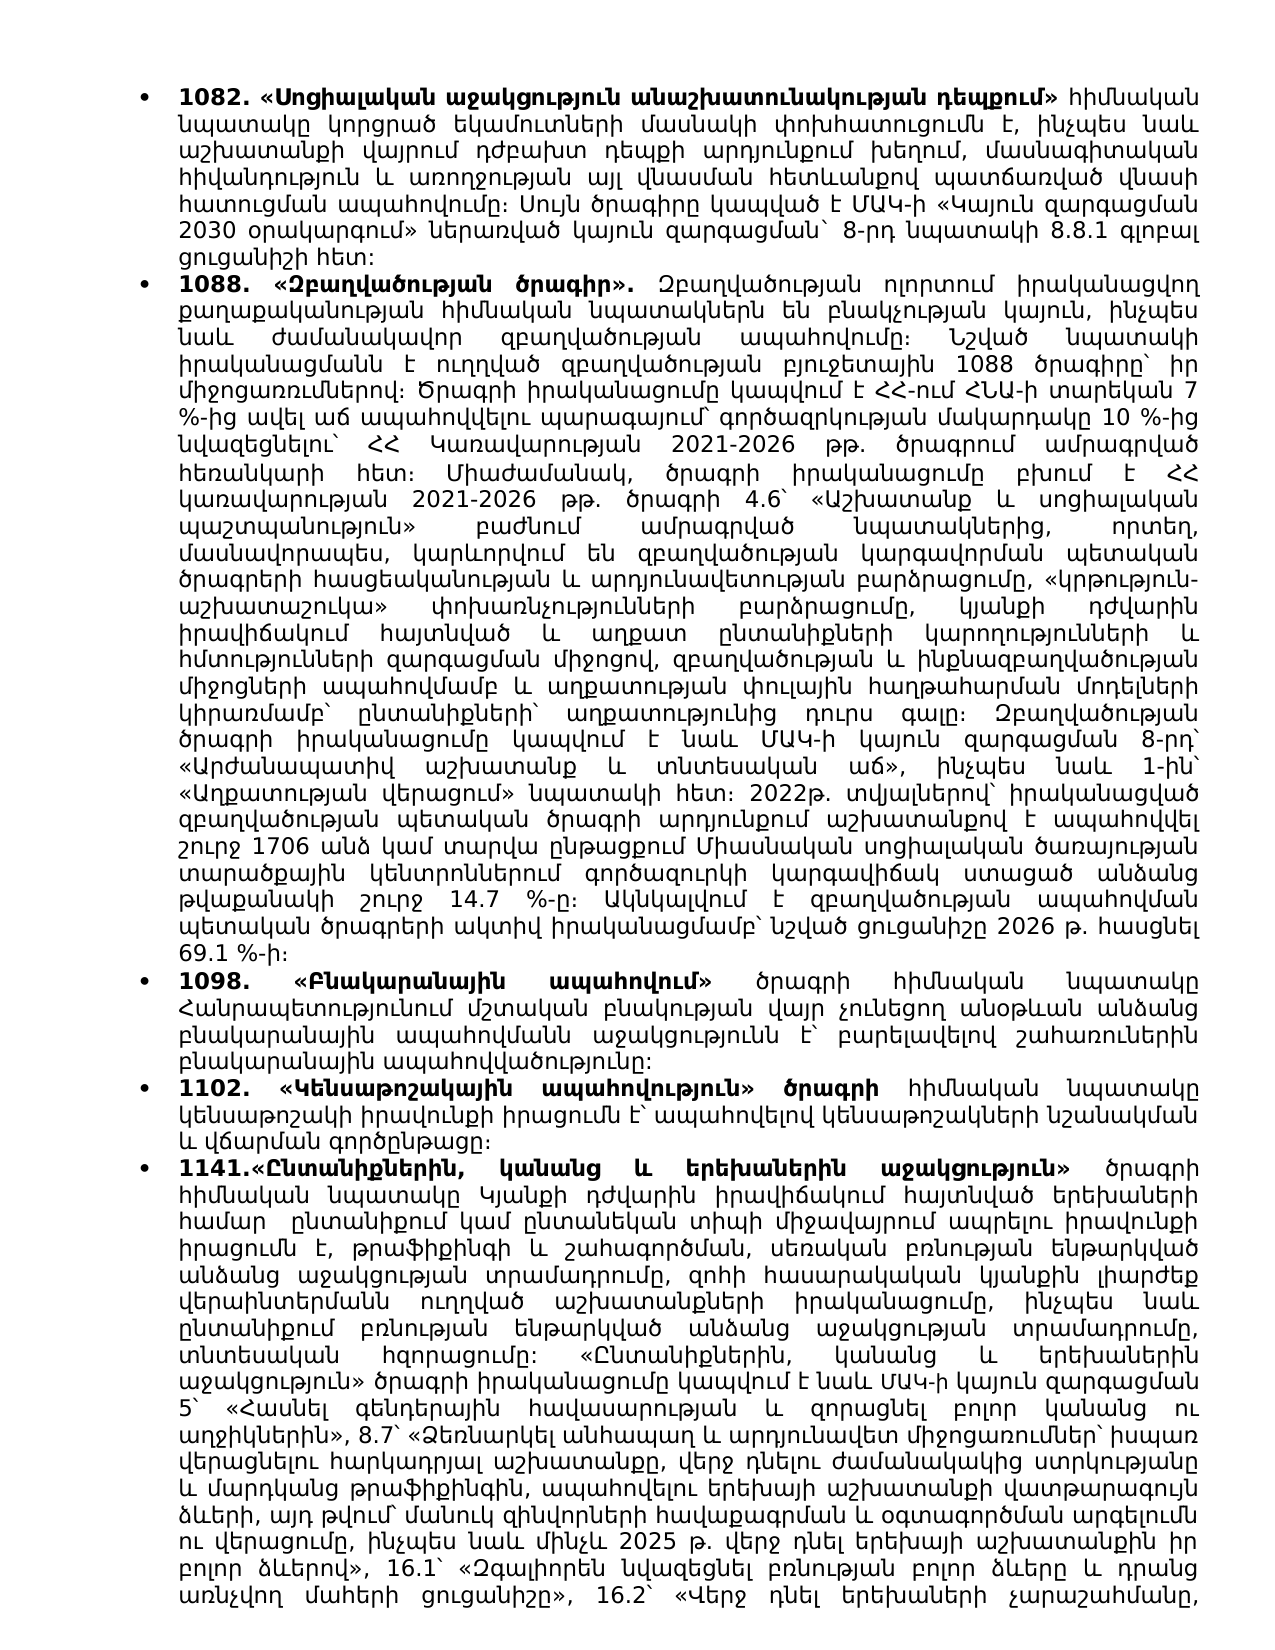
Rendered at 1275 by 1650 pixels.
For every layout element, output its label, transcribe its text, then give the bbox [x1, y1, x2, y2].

list 1102. «Կենսաթոշակային ապահովություն» ծրագրի հիմնական նպատակը կենսաթոշակի իրավունքի իրացումն է՝ ապահովելով կենսաթոշակների նշանակման և վճարման գործընթացը։ [141, 1075, 1200, 1155]
list 1082. «Սոցիալական աջակցություն անաշխատունակության դեպքում» հիմնական նպատակը կորցրած եկամուտների մասնակի փոխհատուցումն է, ինչպես նաև աշխատանքի վայրում դժբախտ դեպքի արդյունքում խեղում, մասնագիտական հիվանդություն և առողջության այլ վնասման հետևանքով պատճառված վնասի հատուցման ապահովումը։ Սույն ծրագիրը կապված է ՄԱԿ-ի «Կայուն զարգացման 2030 օրակարգում» ներառված կայուն զարգացման` 8-րդ նպատակի 8.8.1 գլոբալ ցուցանիշի հետ: [141, 84, 1200, 271]
list 1088. «Զբաղվածության ծրագիր». Զբաղվածության ոլորտում իրականացվող քաղաքականության հիմնական նպատակներն են բնակչության կայուն, ինչպես նաև ժամանակավոր զբաղվածության ապահովումը։ Նշված նպատակի իրականացմանն է ուղղված զբաղվածության բյուջետային 1088 ծրագիրը՝ իր միջոցառռւմներով։ Ծրագրի իրականացումը կապվում է ՀՀ-ում ՀՆԱ-ի տարեկան 7 %-ից ավել աճ ապահովվելու պարագայում՝ գործազրկության մակարդակը 10 %-ից նվազեցնելու՝ ՀՀ Կառավարության 2021-2026 թթ. ծրագրում ամրագրված հեռանկարի հետ։ Միաժամանակ, ծրագրի իրականացումը բխում է ՀՀ կառավարության 2021-2026 թթ. ծրագրի 4.6՝ «Աշխատանք և սոցիալական պաշտպանություն» բաժնում ամրագրված նպատակներից, որտեղ, մասնավորապես, կարևորվում են զբաղվածության կարգավորման պետական ծրագրերի հասցեականության և արդյունավետության բարձրացումը, «կրթություն-աշխատաշուկա» փոխառնչությունների բարձրացումը, կյանքի դժվարին իրավիճակում հայտնված և աղքատ ընտանիքների կարողությունների և հմտությունների զարգացման միջոցով, զբաղվածության և ինքնազբաղվածության միջոցների ապահովմամբ և աղքատության փուլային հաղթահարման մոդելների կիրառմամբ՝ ընտանիքների՝ աղքատությունից դուրս գալը։ Զբաղվածության ծրագրի իրականացումը կապվում է նաև ՄԱԿ-ի կայուն զարգացման 8-րդ՝ «Արժանապատիվ աշխատանք և տնտեսական աճ», ինչպես նաև 1-ին՝ «Աղքատության վերացում» նպատակի հետ։ 2022թ. տվյալներով՝ իրականացված զբաղվածության պետական ծրագրի արդյունքում աշխատանքով է ապահովվել շուրջ 1706 անձ կամ տարվա ընթացքում Միասնական սոցիալական ծառայության տարածքային կենտրոններում գործազուրկի կարգավիճակ ստացած անձանց թվաքանակի շուրջ 14.7 %-ը։ Ակնկալվում է զբաղվածության ապահովման պետական ծրագրերի ակտիվ իրականացմամբ՝ նշված ցուցանիշը 2026 թ. հասցնել 69.1 %-ի։ [141, 271, 1200, 966]
list 1098. «Բնակարանային ապահովում» ծրագրի հիմնական նպատակը Հանրապետությունում մշտական բնակության վայր չունեցող անօթևան անձանց բնակարանային ապահովմանն աջակցությունն է՝ բարելավելով շահառուներին բնակարանային ապահովվածությունը: [141, 966, 1200, 1075]
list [141, 1155, 1200, 1608]
